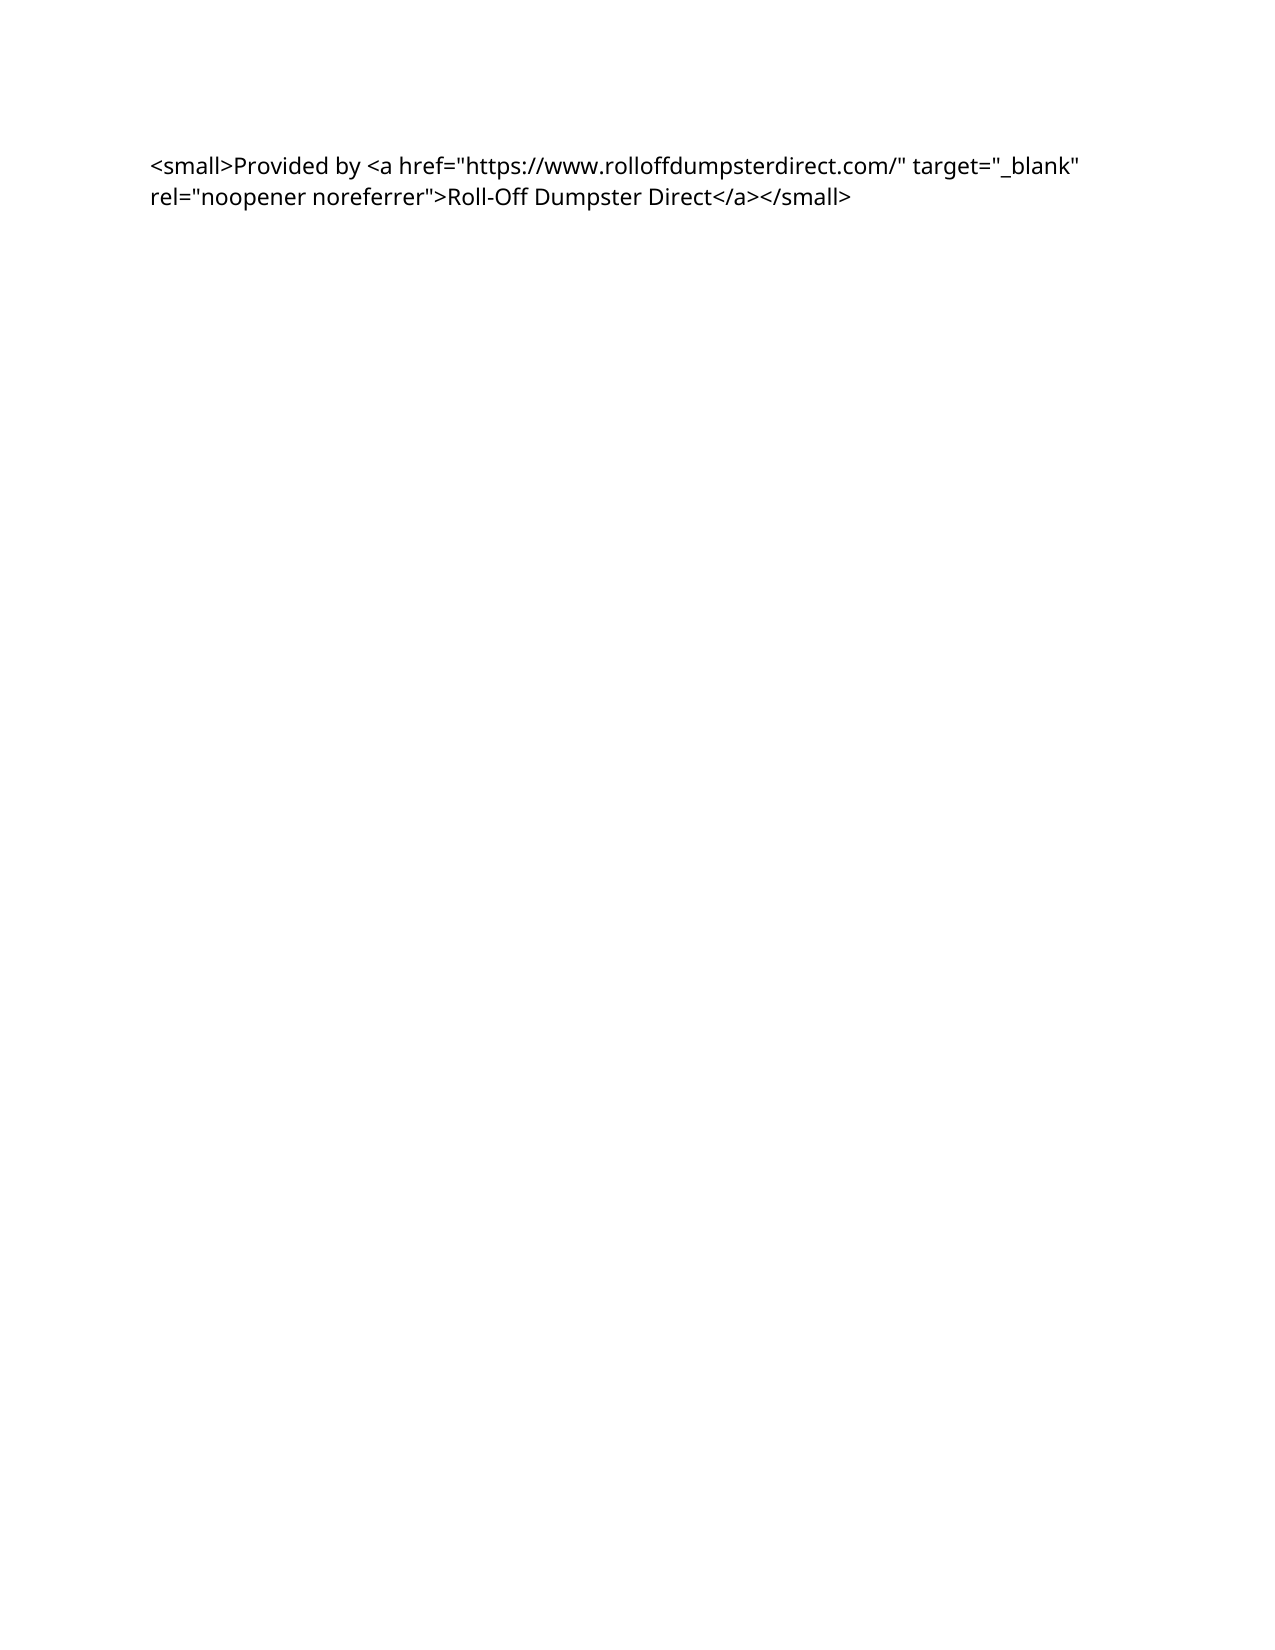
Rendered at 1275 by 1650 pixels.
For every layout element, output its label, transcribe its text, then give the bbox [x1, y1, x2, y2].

text <small>Provided by <a href="https://www.rolloffdumpsterdirect.com/" target="_blank" rel="noopener noreferrer">Roll-Off Dumpster Direct</a></small> [150, 150, 1125, 212]
